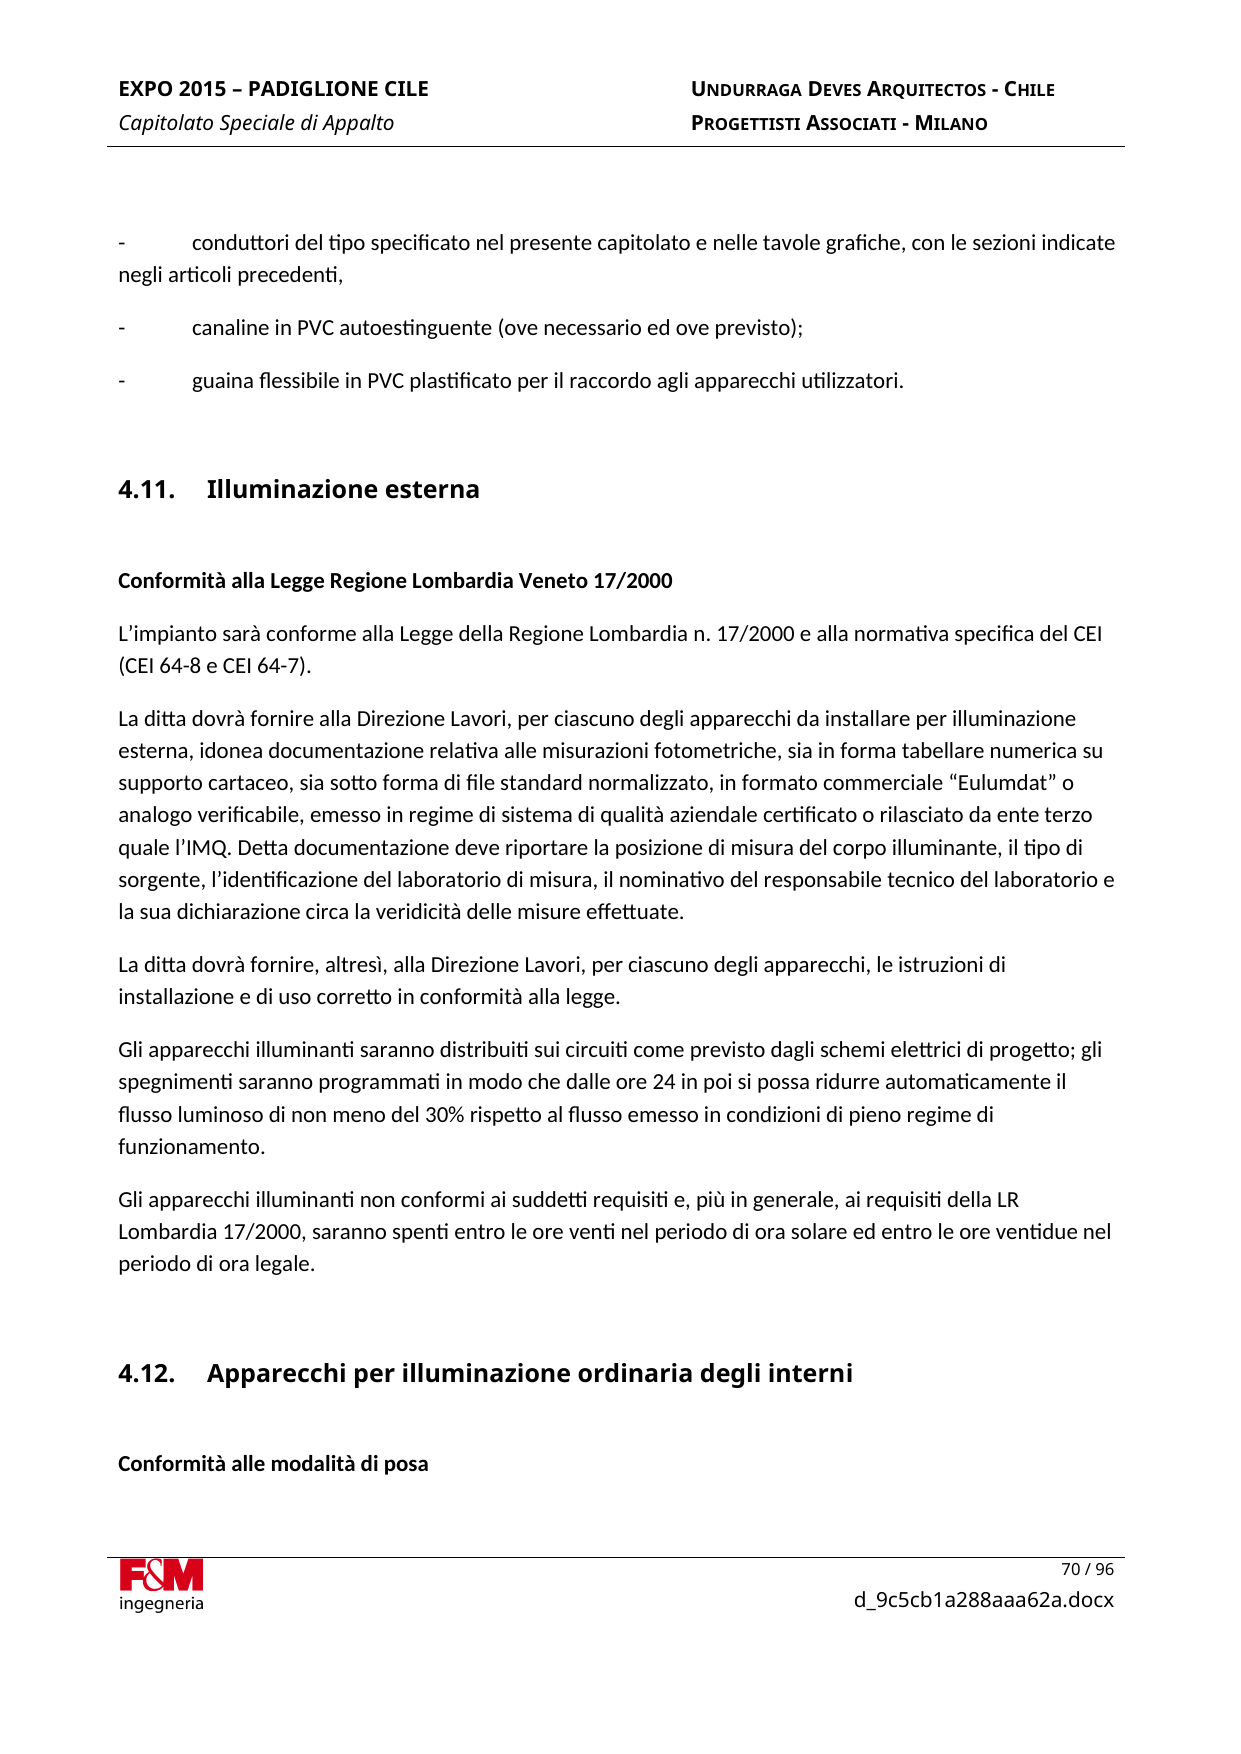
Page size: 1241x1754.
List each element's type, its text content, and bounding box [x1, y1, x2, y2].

text Gli apparecchi illuminanti non conformi ai suddetti requisiti e, più in generale, ai requisiti della LR Lombardia 17/2000, saranno spenti entro le ore venti nel periodo di ora solare ed entro le ore ventidue nel periodo di ora legale. [118, 1185, 1122, 1277]
text L’impianto sarà conforme alla Legge della Regione Lombardia n. 17/2000 e alla normativa specifica del CEI (CEI 64-8 e CEI 64-7). [118, 619, 1122, 679]
text - guaina flessibile in PVC plastificato per il raccordo agli apparecchi utilizzatori. [118, 366, 1122, 394]
text Gli apparecchi illuminanti saranno distribuiti sui circuiti come previsto dagli schemi elettrici di progetto; gli spegnimenti saranno programmati in modo che dalle ore poi si possa ridurre automaticamente il flusso luminoso di non meno del 30% rispetto al flusso emesso in condizioni di pieno regime di funzionamento. [118, 1035, 1122, 1160]
picture [118, 1557, 209, 1618]
text - canaline in PVC autoestinguente (ove necessario ed ove previsto); [118, 313, 1122, 341]
text Illuminazione esterna [118, 472, 1122, 506]
text Conformità alla Legge Regione Lombardia Veneto 17/2000 [118, 566, 1122, 594]
text - conduttori del tipo specificato nel presente capitolato e nelle tavole grafiche, con le sezioni indicate negli articoli precedenti, [118, 228, 1122, 288]
text La ditta dovrà fornire alla Direzione Lavori, per ciascuno degli apparecchi da installare per illuminazione esterna, idonea documentazione relativa alle misurazioni fotometriche, sia in forma tabellare numerica su supporto cartaceo, sia sotto forma di file standard normalizzato, in formato commerciale “Eulumdat” o analogo verificabile, emesso in regime di sistema di qualità aziendale certificato o rilasciato da ente terzo quale l’IMQ. Detta documentazione deve riportare la posizione di misura del corpo illuminante, il tipo di sorgente, l’identificazione del laboratorio di misura, il nominativo del responsabile tecnico del laboratorio e la sua dichiarazione circa la veridicità delle misure effettuate. [118, 704, 1122, 925]
text La ditta dovrà fornire, altresì, alla Direzione Lavori, per ciascuno degli apparecchi, le istruzioni di installazione e di uso corretto in conformità alla legge. [118, 950, 1122, 1010]
text Conformità alle modalità di posa [118, 1449, 1122, 1477]
text Apparecchi per illuminazione ordinaria degli interni [118, 1355, 1122, 1389]
